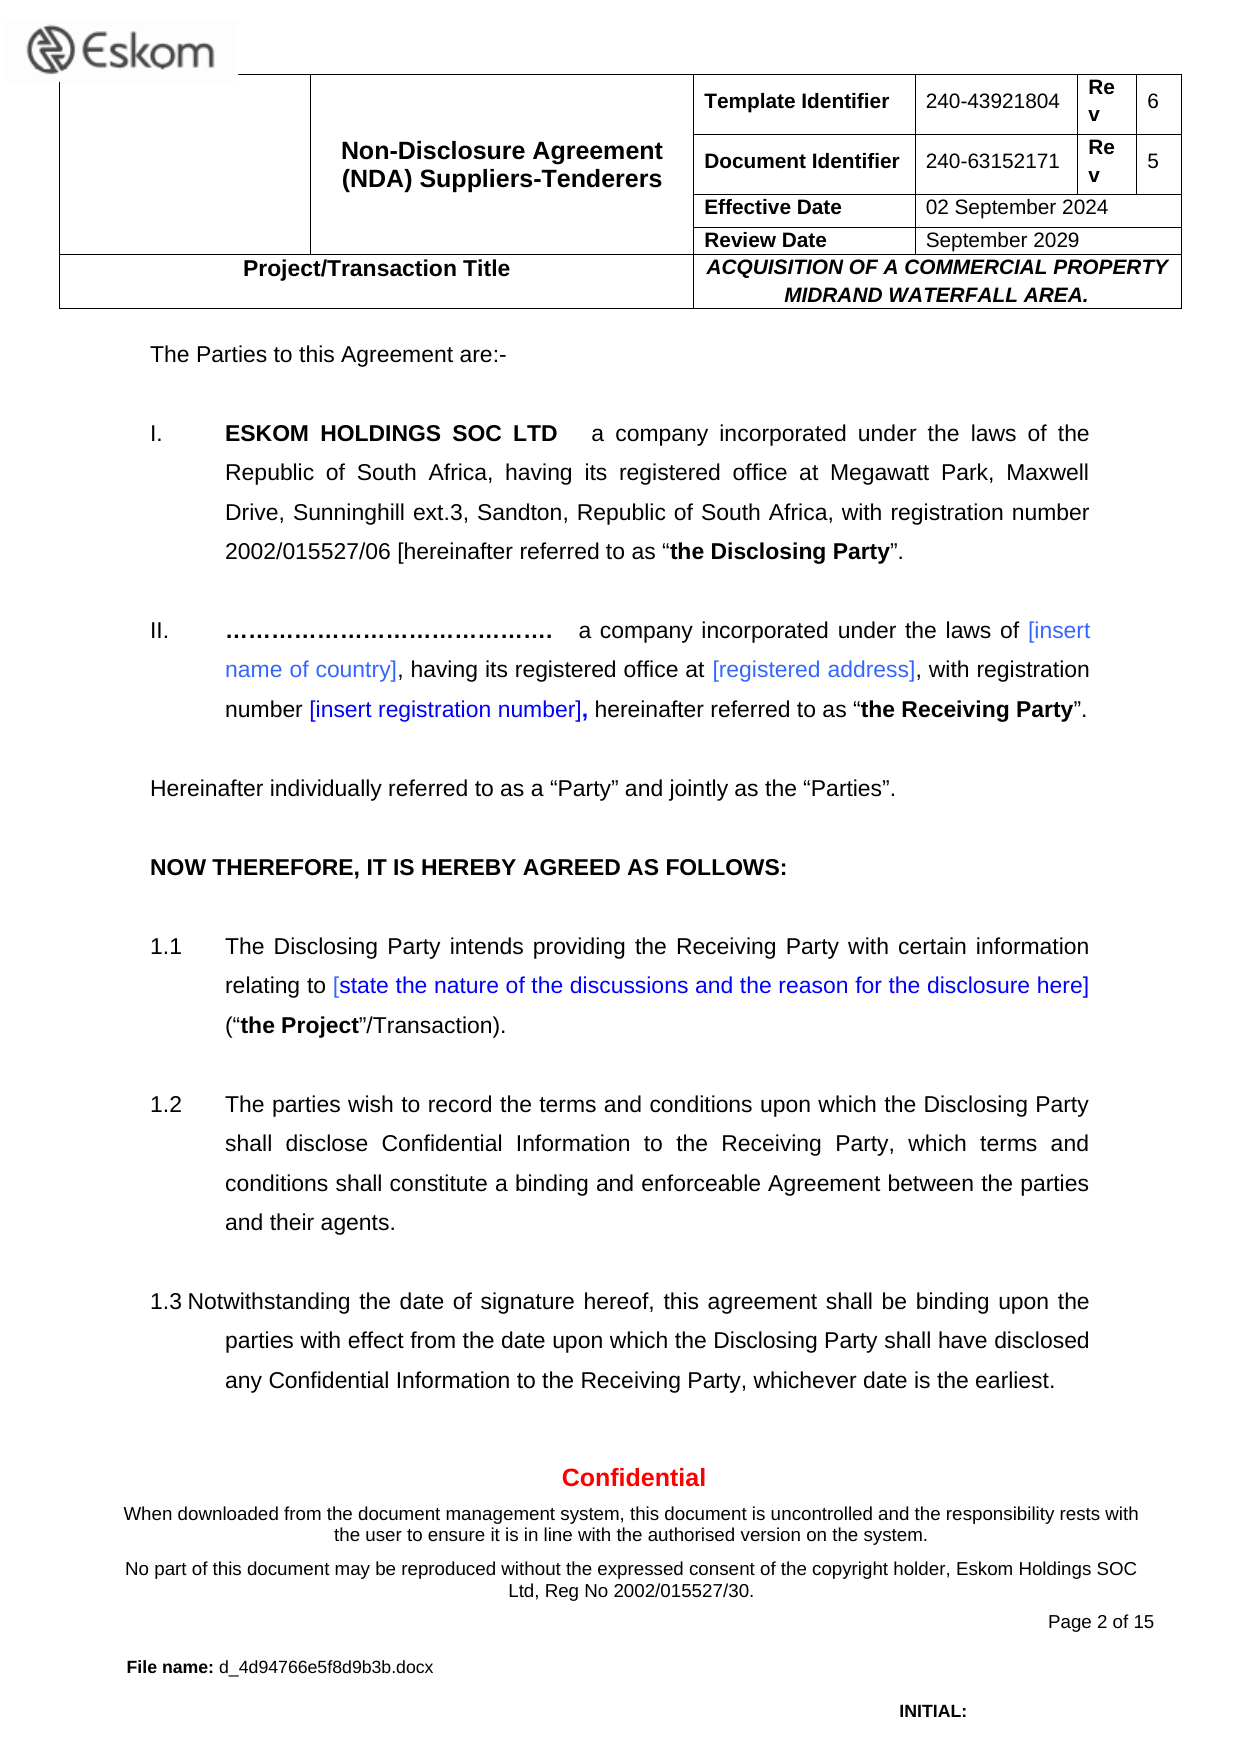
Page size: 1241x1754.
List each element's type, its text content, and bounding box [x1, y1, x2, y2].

text 1.2 The parties wish to record the terms and conditions upon which the Disclosing Party shall disclose Confidential Information to the Receiving Party, which terms and conditions shall constitute a binding and enforceable Agreement between the parties and their agents. [150, 1091, 1090, 1235]
list Notwithstanding the date of signature hereof, this agreement shall be binding upon the parties with effect from the date upon which the Disclosing Party shall have disclosed any Confidential Information to the Receiving Party, whichever date is the earliest. [150, 1288, 1090, 1393]
text 1.1 The Disclosing Party intends providing the Receiving Party with certain information relating to [state the nature of the discussions and the reason for the disclosure here] (“the Project”/Transaction). [150, 933, 1090, 1038]
text II. ……………………………………. a company incorporated under the laws of [insert name of country], having its registered office at [registered address], with registration number [insert registration number], hereinafter referred to as “the Receiving Party”. [150, 617, 1090, 722]
text The Parties to this Agreement are:- [150, 341, 1090, 367]
text Hereinafter individually referred to as a “Party” and jointly as the “Parties”. [150, 775, 1090, 801]
text NOW THEREFORE, IT IS HEREBY AGREED AS FOLLOWS: [150, 854, 1090, 880]
text I. Eskom HOLDINGS SOC LTD a company incorporated under the laws of the Republic of South Africa, having its registered office at Megawatt Park, Maxwell Drive, Sunninghill ext.3, Sandton, Republic of South Africa, with registration number 2002/015527/06 [hereinafter referred to as “the Disclosing Party”. [150, 419, 1090, 564]
